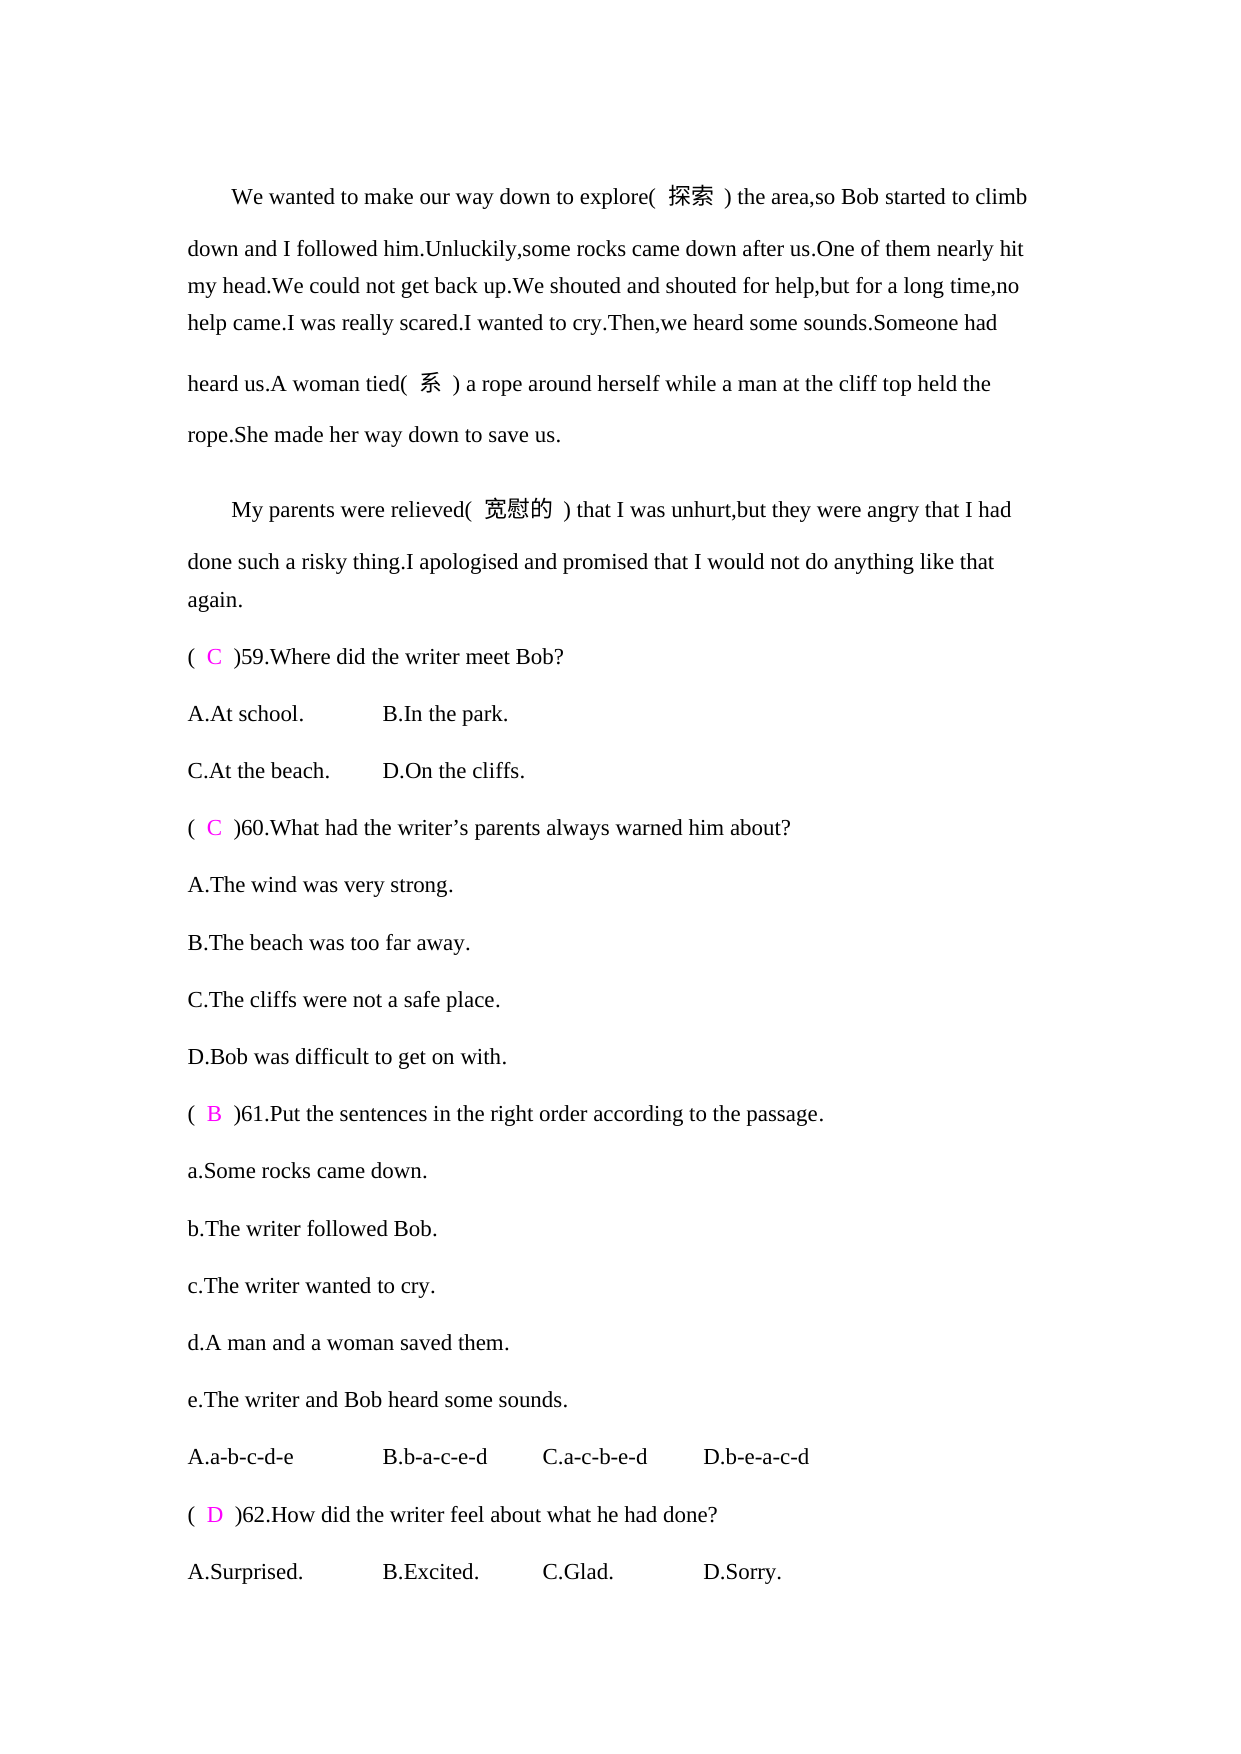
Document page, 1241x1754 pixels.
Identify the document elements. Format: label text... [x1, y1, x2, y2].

text e.The writer and Bob heard some sounds. [187, 1383, 1053, 1416]
text b.The writer followed Bob. [187, 1212, 1053, 1244]
text We wanted to make our way down to explore( 探索 ) the area,so Bob started to climb down and I followed him.Unluckily,some rocks came down after us.One of them nearly hit my head.We could not get back up.We shouted and shouted for help,but for a long time,no help came.I was really scared.I wanted to cry.Then,we heard some sounds.Someone had heard us.A woman tied( 系 ) a rope around herself while a man at the cliff top held the rope.She made her way down to save us. [187, 162, 1053, 451]
text A.At school. B.In the park. [187, 697, 1053, 729]
text ( C )60.What had the writer’s parents always warned him about? [187, 811, 1053, 844]
text ( B )61.Put the sentences in the right order according to the passage. [187, 1097, 1053, 1130]
text C.At the beach. D.On the cliffs. [187, 754, 1053, 787]
text B.The beach was too far away. [187, 926, 1053, 958]
text ( D )62.How did the writer feel about what he had done? [187, 1498, 1053, 1530]
text a.Some rocks came down. [187, 1154, 1053, 1187]
text A.Surprised. B.Excited. C.Glad. D.Sorry. [187, 1555, 1053, 1587]
text C.The cliffs were not a safe place. [187, 983, 1053, 1015]
text D.Bob was difficult to get on with. [187, 1040, 1053, 1073]
text d.A man and a woman saved them. [187, 1326, 1053, 1358]
text ( C )59.Where did the writer meet Bob? [187, 640, 1053, 672]
text A.The wind was very strong. [187, 868, 1053, 901]
text c.The writer wanted to cry. [187, 1269, 1053, 1301]
text A.a-b-c-d-e B.b-a-c-e-d C.a-c-b-e-d D.b-e-a-c-d [187, 1440, 1053, 1473]
text My parents were relieved( 宽慰的 ) that I was unhurt,but they were angry that I had done such a risky thing.I apologised and promised that I would not do anything like that again. [187, 476, 1053, 615]
